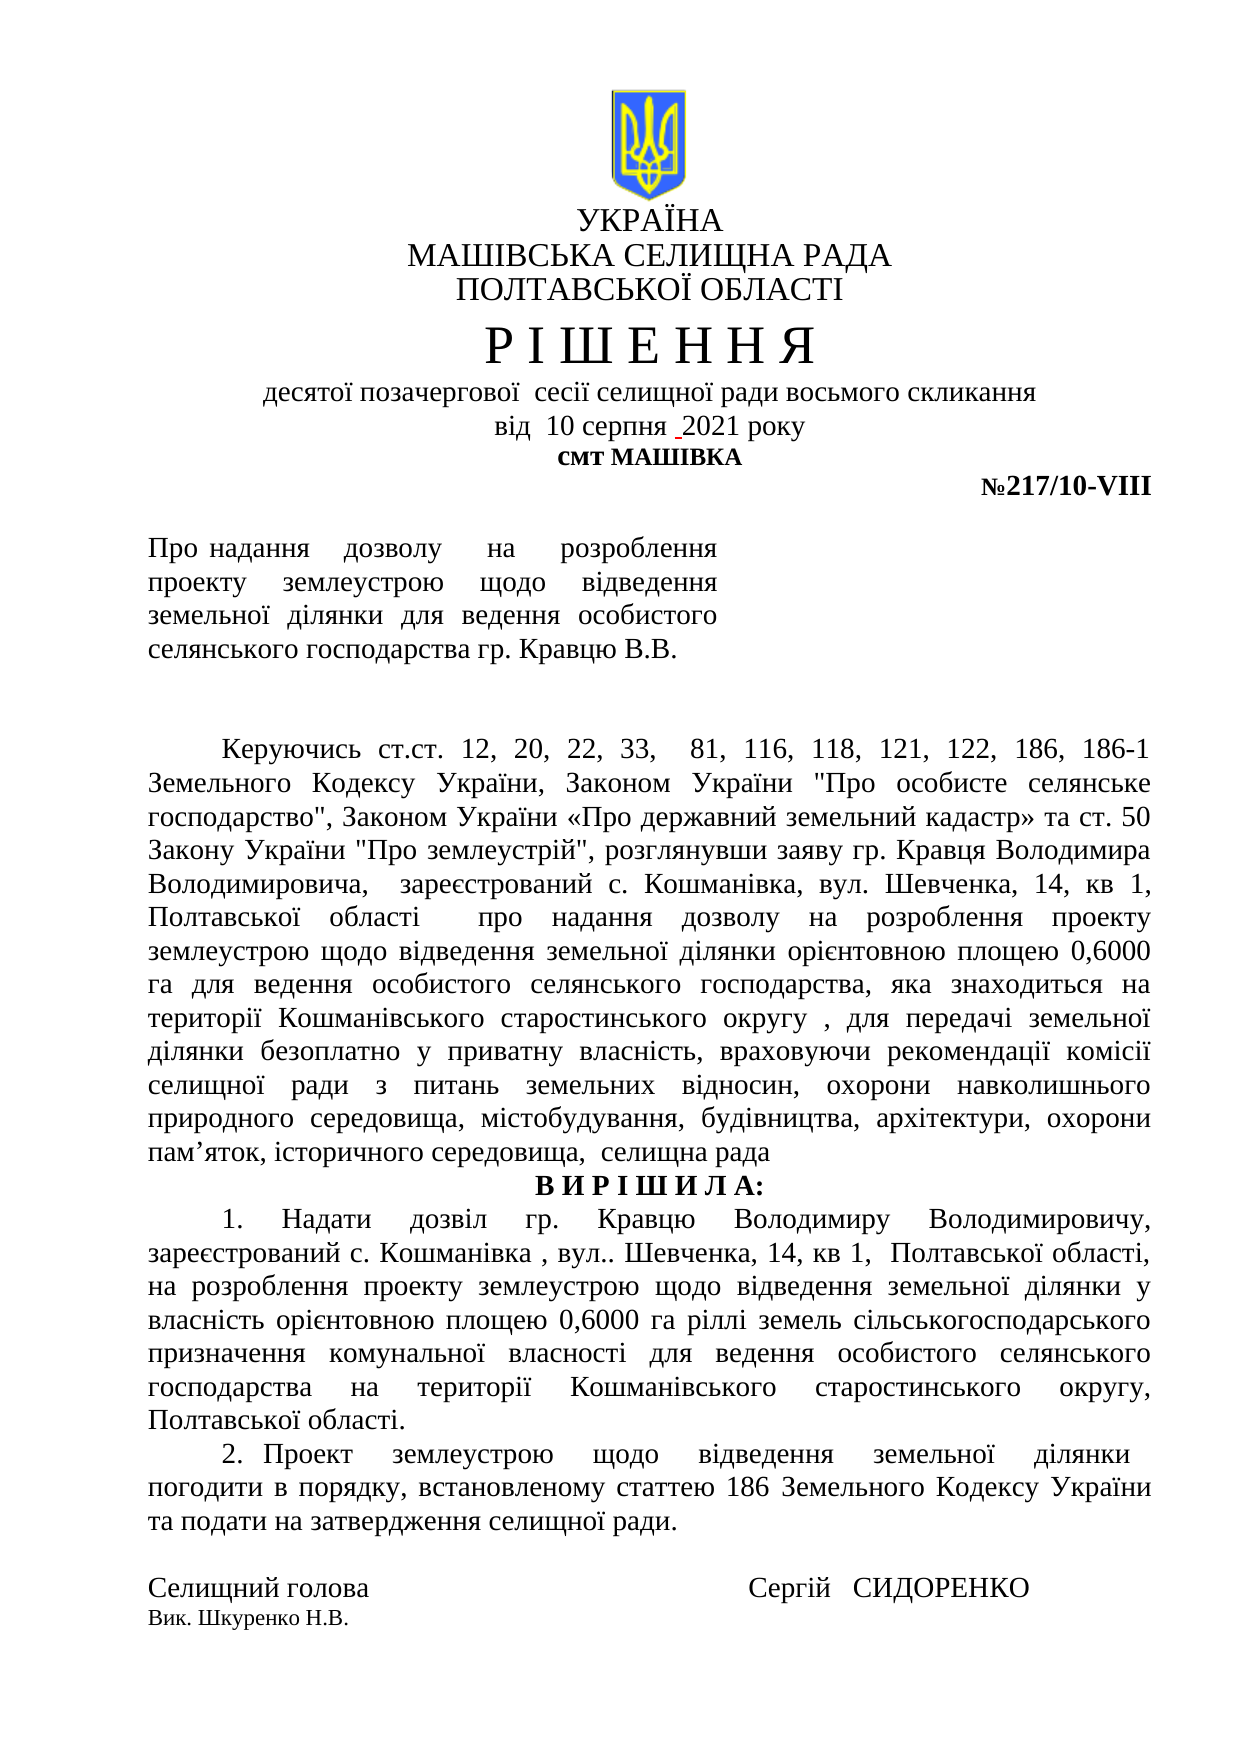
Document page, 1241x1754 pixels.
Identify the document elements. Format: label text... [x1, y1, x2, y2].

list смт МАШІВКА [148, 441, 1152, 472]
text 2. Проект землеустрою щодо відведення земельної ділянки погодити в порядку, встановленому статтею 186 Земельного Кодексу України та подати на затвердження селищної ради. [148, 1436, 1152, 1537]
text В И Р І Ш И Л А: [148, 1168, 1152, 1201]
list від 10 серпня 2021 року [148, 408, 1152, 441]
text Вик. Шкуренко Н.В. [148, 1604, 1152, 1630]
text Керуючись ст.ст. 12, 20, 22, 33, 81, 116, 118, 121, 122, 186, 186-1 Земельного Кодексу України, Законом України "Про особисте селянське господарство", Законом України «Про державний земельний кадастр» та ст. 50 Закону України "Про землеустрій", розглянувши заяву гр. Кравця Володимира Володимировича, зареєстрований с. Кошманівка, вул. Шевченка, 14, кв 1, Полтавської області про надання дозволу на розроблення проекту землеустрою щодо відведення земельної ділянки орієнтовною площею 0,6000 га для ведення особистого селянського господарства, яка знаходиться на території Кошманівського старостинського округу , для передачі земельної ділянки безоплатно у приватну власність, враховуючи рекомендації комісії селищної ради з питань земельних відносин, охорони навколишнього природного середовища, містобудування, будівництва, архітектури, охорони пам’яток, історичного середовища, селищна рада [148, 732, 1152, 1168]
text ПОЛТАВСЬКОЇ ОБЛАСТІ [148, 273, 1152, 308]
text Селищний голова Сергій СИДОРЕНКО [148, 1570, 1152, 1604]
table_header Про надання дозволу на розроблення проекту землеустрою щодо відведення земельної ділянки для ведення особистого селянського господарства гр. Кравцю В.В. [136, 530, 729, 732]
list десятої позачергової сесії селищної ради восьмого скликання [148, 374, 1152, 408]
list №217/10-VIII [148, 472, 1152, 502]
text МАШІВСЬКА СЕЛИЩНА РАДА [148, 239, 1152, 273]
text УКРАЇНА [148, 204, 1152, 239]
subtitle Р І Ш Е Н Н Я [148, 318, 1152, 374]
text 1. Надати дозвіл гр. Кравцю Володимиру Володимировичу, зареєстрований с. Кошманівка , вул.. Шевченка, 14, кв 1, Полтавської області, на розроблення проекту землеустрою щодо відведення земельної ділянки у власність орієнтовною площею 0,6000 га ріллі земель сільськогосподарського призначення комунальної власності для ведення особистого селянського господарства на території Кошманівського старостинського округу, Полтавської області. [148, 1201, 1152, 1436]
